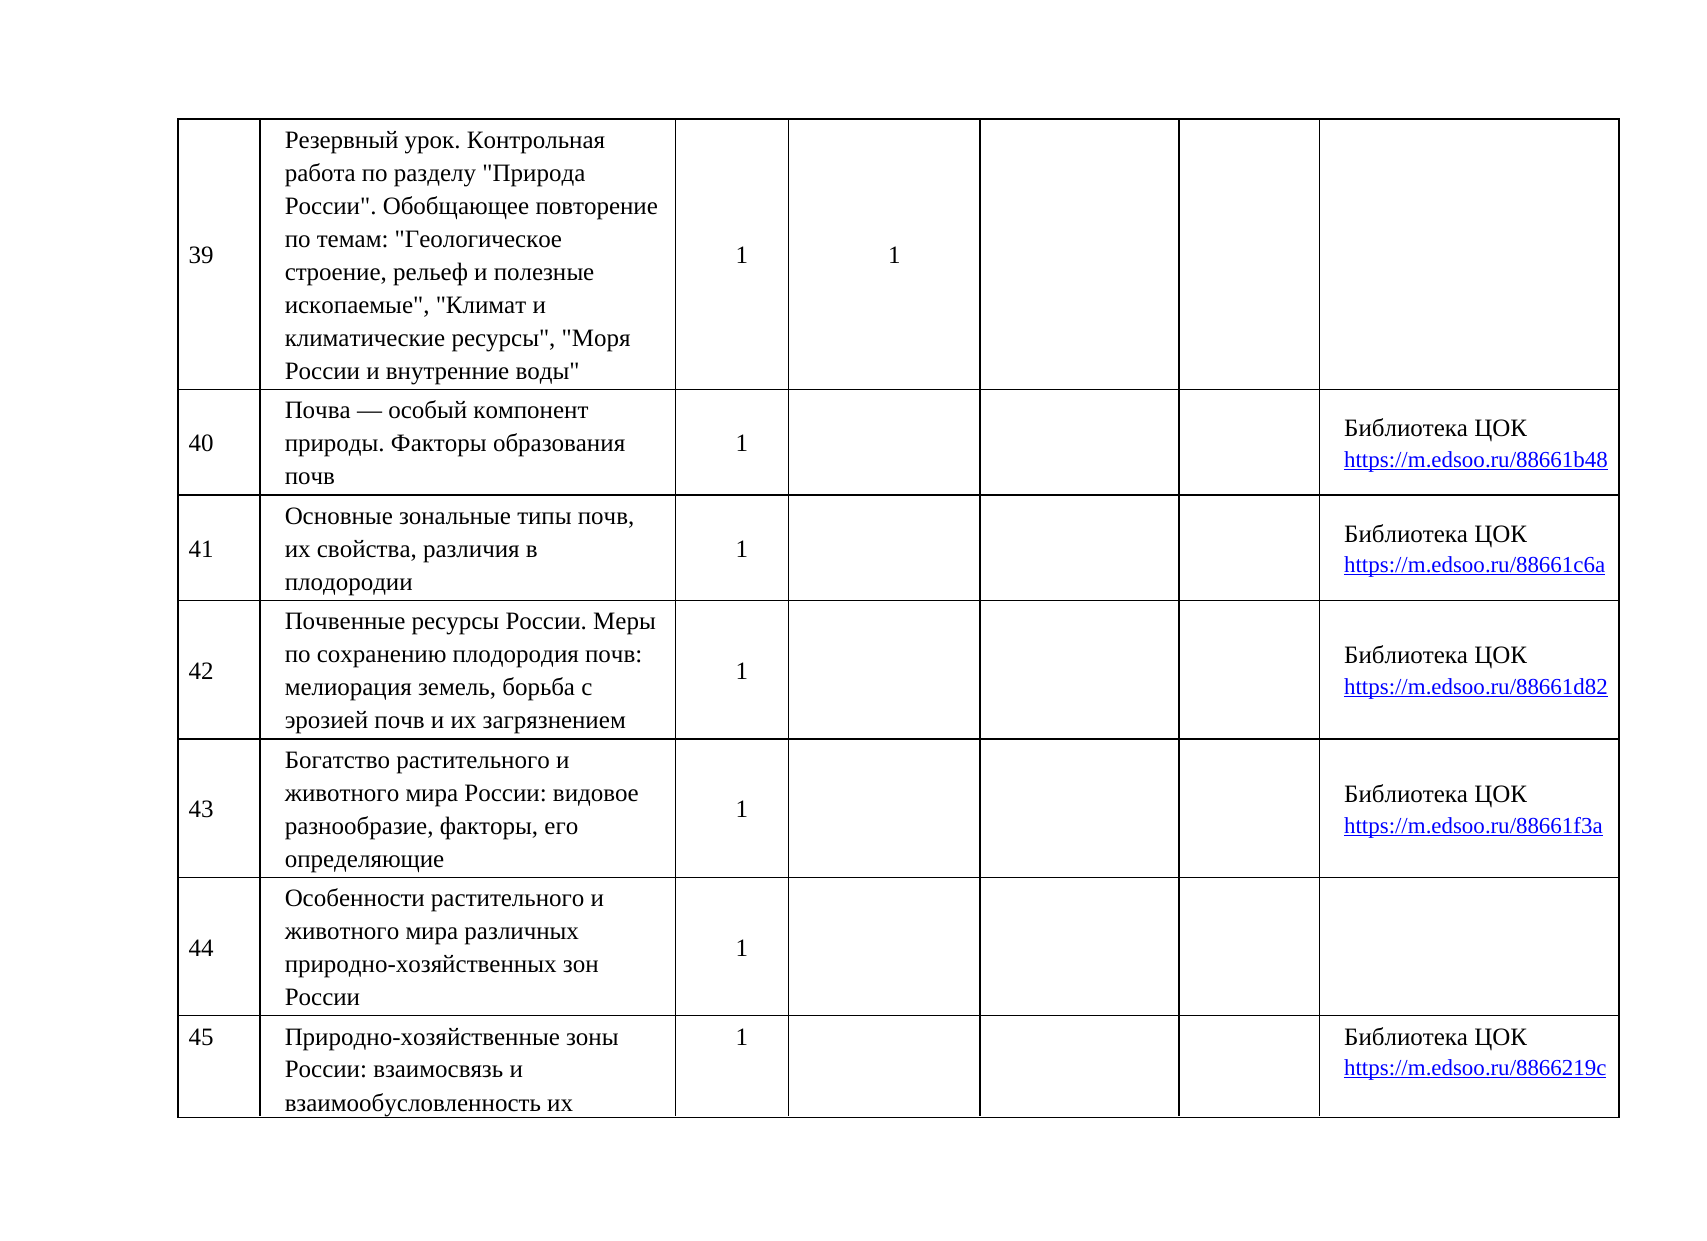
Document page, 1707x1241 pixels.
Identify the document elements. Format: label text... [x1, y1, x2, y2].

table_cell [981, 120, 1178, 389]
table_cell 40 [179, 390, 259, 494]
table_cell [1180, 390, 1319, 494]
table_cell 39 [179, 120, 259, 389]
table_cell Библиотека ЦОК https://m.edsoo.ru/88661c6a [1320, 496, 1618, 599]
table_cell Основные зональные типы почв, их свойства, различия в плодородии [261, 496, 675, 599]
table_cell 41 [179, 496, 259, 599]
table_cell [981, 496, 1178, 599]
table_cell Почвенные ресурсы России. Меры по сохранению плодородия почв: мелиорация земель, борьба с эрозией почв и их загрязнением [261, 601, 675, 738]
table_cell 1 [676, 120, 788, 389]
table_cell Особенности растительного и животного мира различных природно-хозяйственных зон России [261, 878, 675, 1015]
table_cell [1180, 740, 1319, 876]
table_cell Библиотека ЦОК https://m.edsoo.ru/88661b48 [1320, 390, 1618, 494]
table_cell [1180, 496, 1319, 599]
table_cell [789, 740, 979, 876]
table_cell 1 [676, 740, 788, 876]
table_cell [1180, 878, 1319, 1015]
table_cell [789, 878, 979, 1015]
table_cell [789, 601, 979, 738]
table_cell 44 [179, 878, 259, 1015]
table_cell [1320, 1016, 1618, 1116]
table_cell [981, 601, 1178, 738]
table_cell [981, 740, 1178, 876]
table_cell [981, 390, 1178, 494]
table_cell Богатство растительного и животного мира России: видовое разнообразие, факторы, его определяющие [261, 740, 675, 876]
table_cell [1180, 601, 1319, 738]
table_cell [261, 1016, 675, 1116]
table_cell Библиотека ЦОК https://m.edsoo.ru/88661d82 [1320, 601, 1618, 738]
table_cell 1 [676, 601, 788, 738]
table_cell [1320, 120, 1618, 389]
table_cell 42 [179, 601, 259, 738]
table_cell Резервный урок. Контрольная работа по разделу "Природа России". Обобщающее повторение по темам: "Геологическое строение, рельеф и полезные ископаемые", "Климат и климатические ресурсы", "Моря России и внутренние воды" [261, 120, 675, 389]
table_cell 1 [676, 878, 788, 1015]
table_cell [981, 878, 1178, 1015]
table_cell [1180, 1016, 1319, 1116]
table_cell 1 [676, 1016, 788, 1116]
table_cell [981, 1016, 1178, 1116]
table_cell [1320, 878, 1618, 1015]
table_cell [789, 390, 979, 494]
table_cell 45 [179, 1016, 259, 1116]
table_cell 1 [789, 120, 979, 389]
table_cell Почва — особый компонент природы. Факторы образования почв [261, 390, 675, 494]
table_cell [1180, 120, 1319, 389]
table_cell 43 [179, 740, 259, 876]
table_cell [789, 1016, 979, 1116]
table_cell 1 [676, 496, 788, 599]
table_cell [789, 496, 979, 599]
table_cell 1 [676, 390, 788, 494]
table_cell Библиотека ЦОК https://m.edsoo.ru/88661f3a [1320, 740, 1618, 876]
